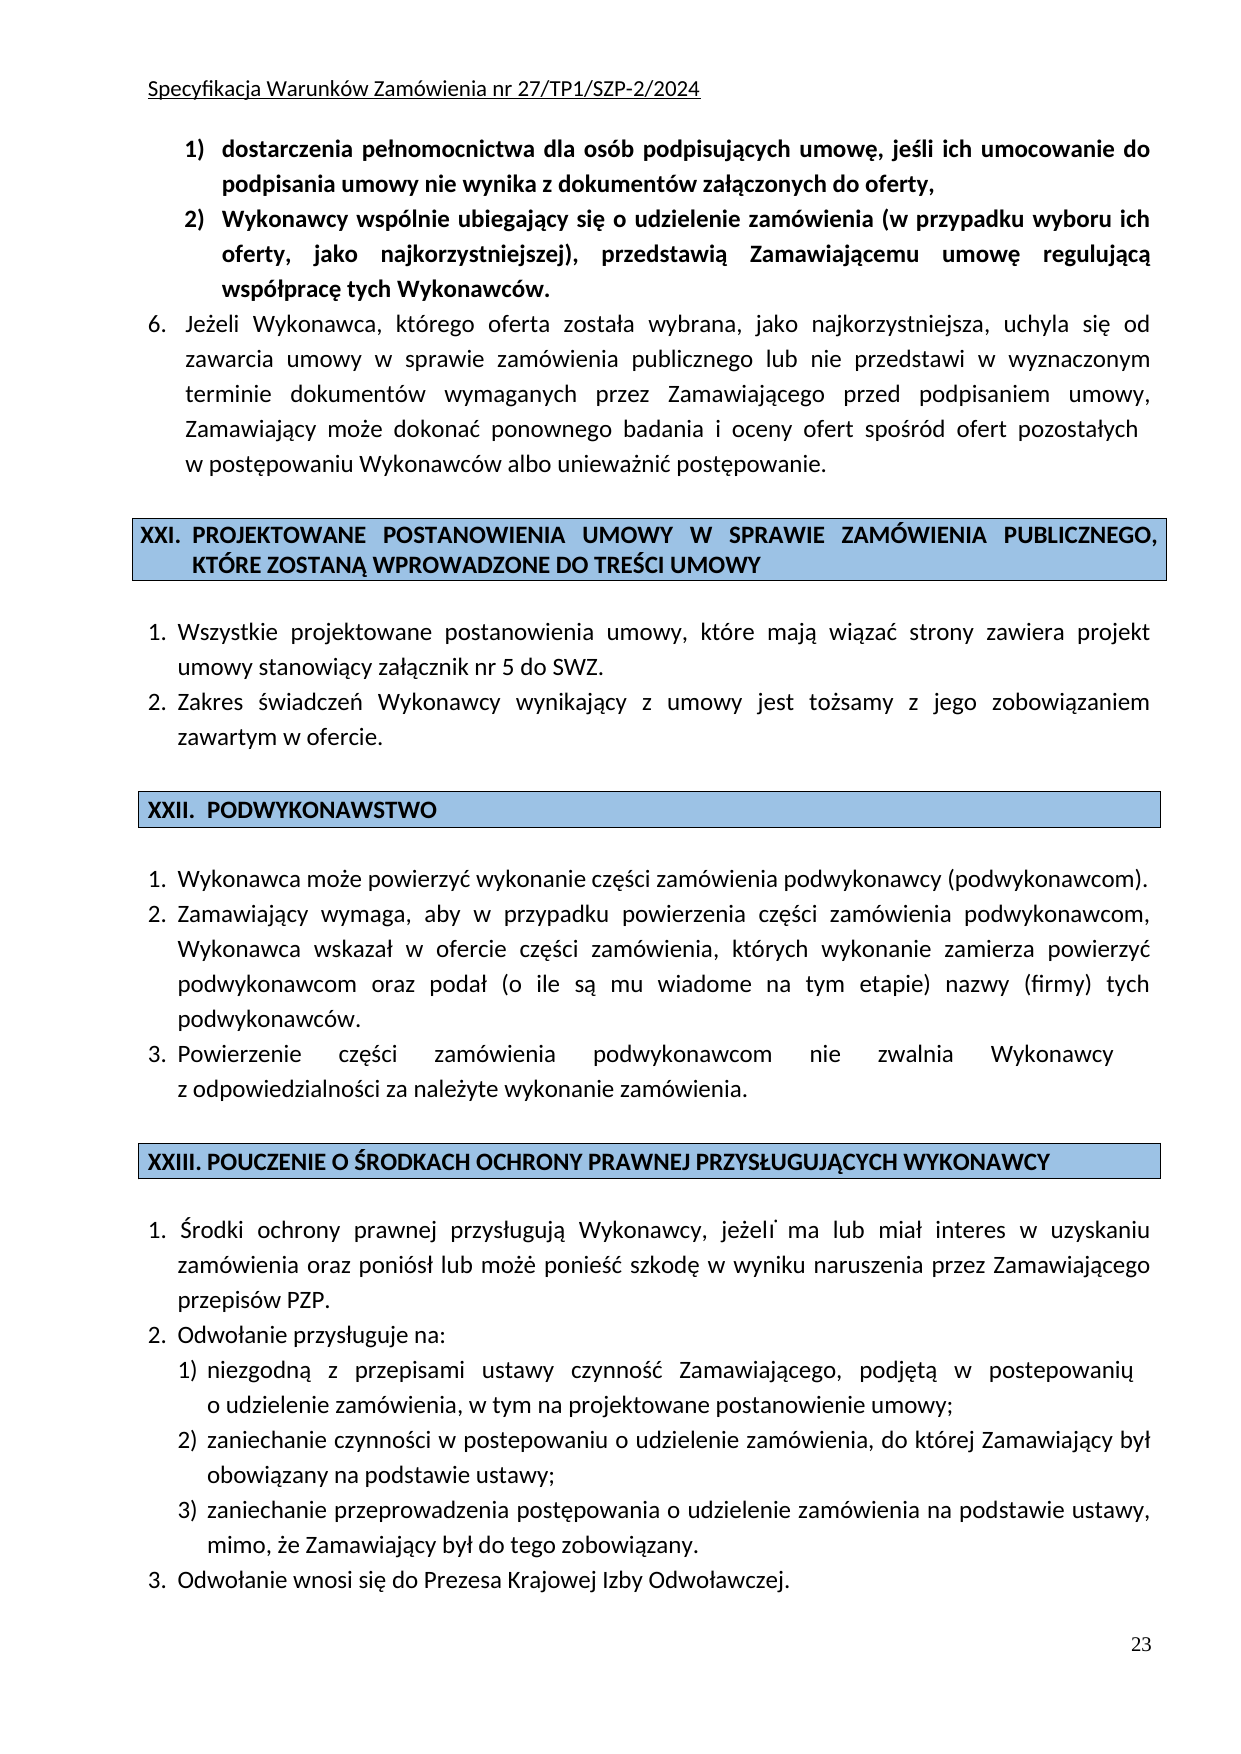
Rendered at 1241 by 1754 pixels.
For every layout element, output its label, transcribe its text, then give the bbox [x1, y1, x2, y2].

list Zamawiający wymaga, aby w przypadku powierzenia części zamówienia podwykonawcom, Wykonawca wskazał w ofercie części zamówienia, których wykonanie zamierza powierzyć podwykonawcom oraz podał (o ile są mu wiadome na tym etapie) nazwy (firmy) tych podwykonawców. [148, 898, 1152, 1033]
subtitle POUCZENIE O ŚRODKACH OCHRONY PRAWNEJ PRZYSŁUGUJĄCYCH WYKONAWCY [139, 1144, 1160, 1178]
subtitle PODWYKONAWSTWO [139, 792, 1160, 827]
list Odwołanie wnosi się do Prezesa Krajowej Izby Odwoławczej. [148, 1564, 1152, 1595]
list Odwołanie przysługuje na: [148, 1319, 1152, 1350]
list Zakres świadczeń Wykonawcy wynikający z umowy jest tożsamy z jego zobowiązaniem zawartym w ofercie. [148, 686, 1152, 752]
list dostarczenia pełnomocnictwa dla osób podpisujących umowę, jeśli ich umocowanie do podpisania umowy nie wynika z dokumentów załączonych do oferty, [184, 133, 1152, 198]
list Jeżeli Wykonawca, którego oferta została wybrana, jako najkorzystniejsza, uchyla się od zawarcia umowy w sprawie zamówienia publicznego lub nie przedstawi w wyznaczonym terminie dokumentów wymaganych przez Zamawiającego przed podpisaniem umowy, Zamawiający może dokonać ponownego badania i oceny ofert spośród ofert pozostałych w postępowaniu Wykonawców albo unieważnić postępowanie. [148, 308, 1152, 478]
list zaniechanie czynności w postepowaniu o udzielenie zamówienia, do której Zamawiający był obowiązany na podstawie ustawy; [177, 1424, 1152, 1490]
list 1. Środki ochrony prawnej przysługują Wykonawcy, jeżeli̇ ma lub miał interes w uzyskaniu zamówienia oraz poniósł lub możė ponieść szkodę w wyniku naruszenia przez Zamawiającego przepisów PZP. [148, 1214, 1152, 1315]
list zaniechanie przeprowadzenia postępowania o udzielenie zamówienia na podstawie ustawy, mimo, że Zamawiający był do tego zobowiązany. [177, 1494, 1152, 1560]
list Wykonawca może powierzyć wykonanie części zamówienia podwykonawcy (podwykonawcom). [148, 863, 1152, 893]
list Powierzenie części zamówienia podwykonawcom nie zwalnia Wykonawcy z odpowiedzialności za należyte wykonanie zamówienia. [148, 1038, 1152, 1103]
table_header PROJEKTOWANE POSTANOWIENIA UMOWY W SPRAWIE ZAMÓWIENIA PUBLICZNEGO, KTÓRE ZOSTANĄ WPROWADZONE DO TREŚCI UMOWY [133, 519, 1166, 580]
list Wykonawcy wspólnie ubiegający się o udzielenie zamówienia (w przypadku wyboru ich oferty, jako najkorzystniejszej), przedstawią Zamawiającemu umowę regulującą współpracę tych Wykonawców. [184, 203, 1152, 303]
list niezgodną z przepisami ustawy czynność Zamawiającego, podjętą w postepowanių o udzielenie zamówienia, w tym na projektowane postanowienie umowy; [177, 1354, 1152, 1420]
list Wszystkie projektowane postanowienia umowy, które mają wiązać strony zawiera projekt umowy stanowiący załącznik nr 5 do SWZ. [148, 616, 1152, 682]
